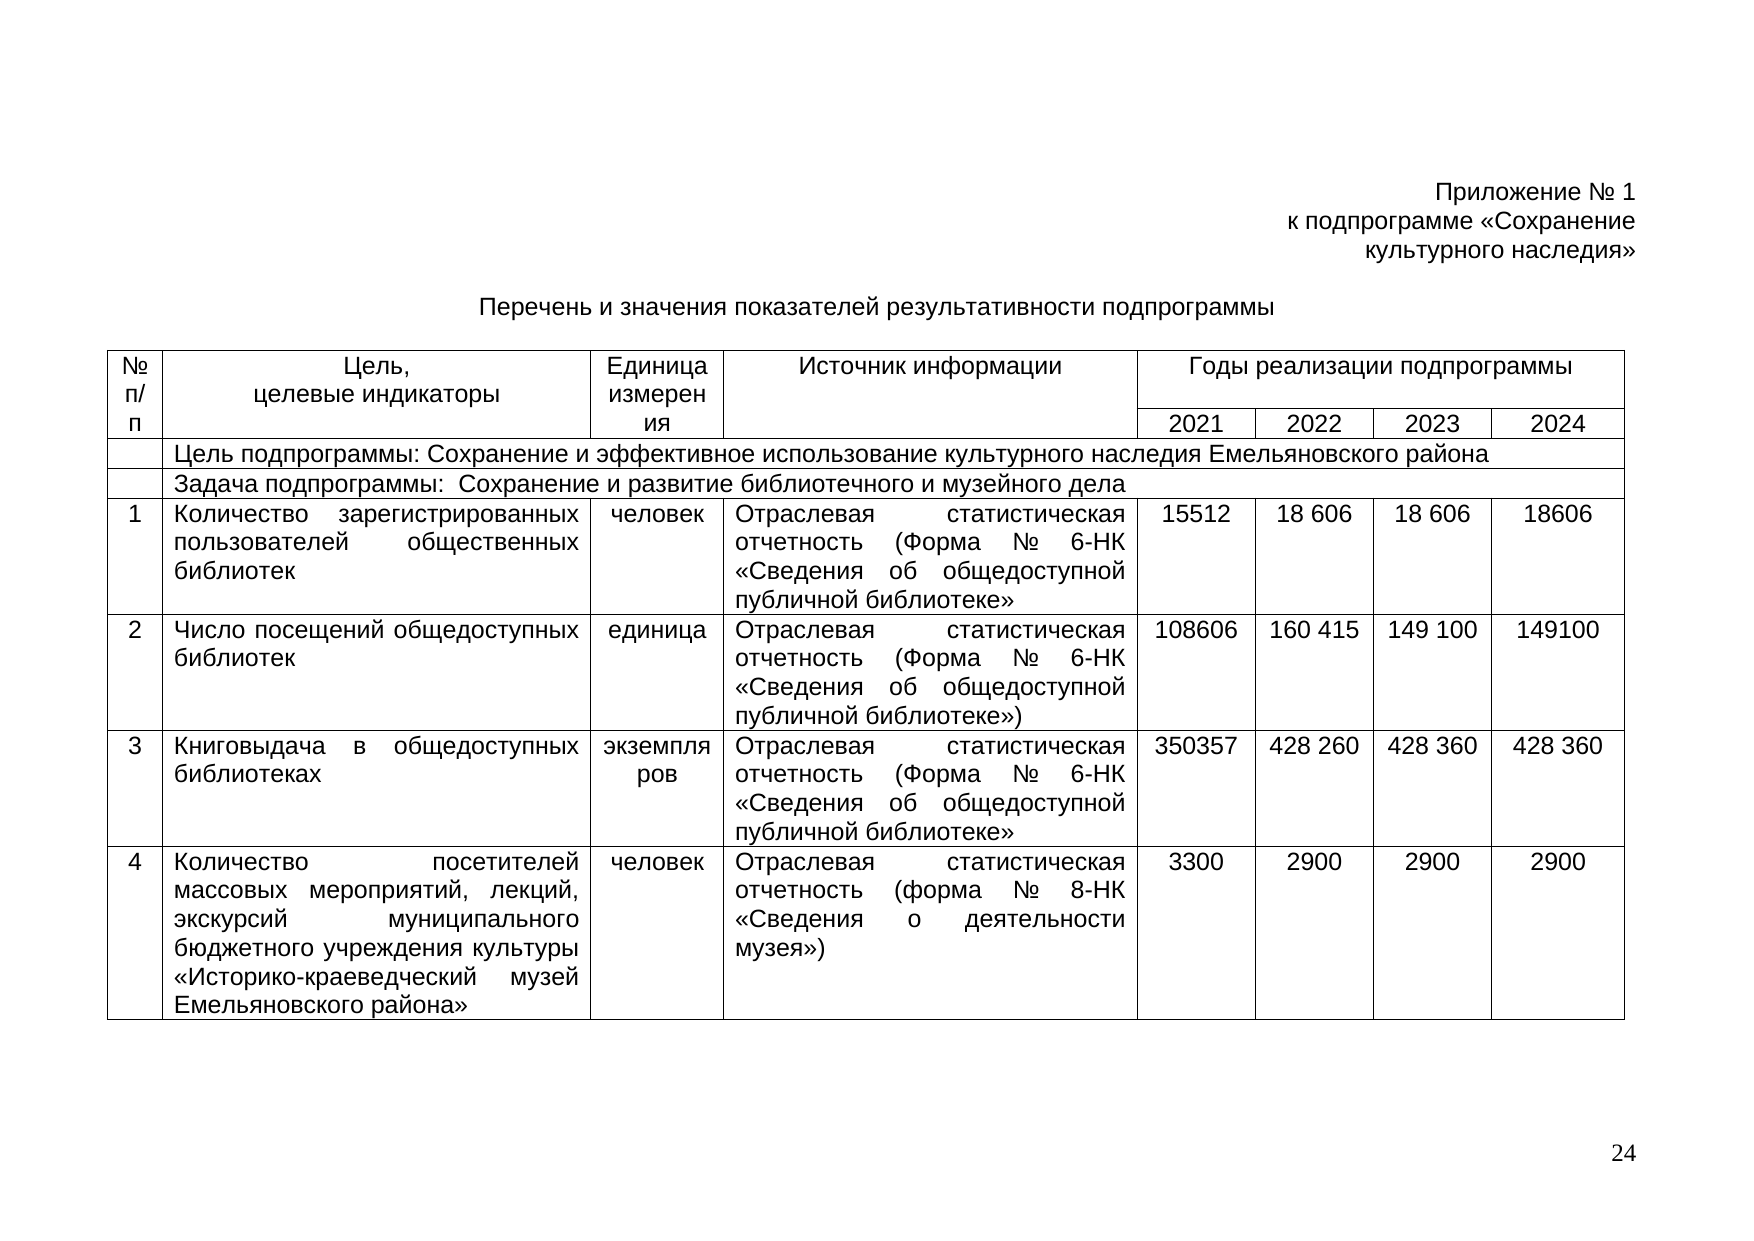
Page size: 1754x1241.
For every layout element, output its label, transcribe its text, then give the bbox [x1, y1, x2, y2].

table_cell 15512 [1138, 499, 1255, 614]
table_cell 350357 [1138, 731, 1255, 846]
table_cell [108, 469, 162, 498]
table_cell Количество посетителей массовых мероприятий, лекций, экскурсий муниципального бюджетного учреждения культуры «Историко-краеведческий музей Емельяновского района» [163, 847, 590, 1019]
table_cell 18606 [1492, 499, 1624, 614]
table_cell Отраслевая статистическая отчетность (Форма № 6-НК «Сведения об общедоступной публичной библиотеке») [724, 615, 1137, 730]
table_header Единица измерения [591, 351, 723, 438]
table_cell 2022 [1256, 409, 1373, 438]
table_cell Задача подпрограммы: Сохранение и развитие библиотечного и музейного дела [163, 469, 1624, 498]
table_cell 149 100 [1374, 615, 1491, 730]
table_cell Отраслевая статистическая отчетность (форма № 8-НК «Сведения о деятельности музея») [724, 847, 1137, 1019]
table_cell 3 [108, 731, 162, 846]
table_cell 18 606 [1256, 499, 1373, 614]
table_cell Количество зарегистрированных пользователей общественных библиотек [163, 499, 590, 614]
table_cell экземпляров [591, 731, 723, 846]
table_cell Отраслевая статистическая отчетность (Форма № 6-НК «Сведения об общедоступной публичной библиотеке» [724, 731, 1137, 846]
table_cell 149100 [1492, 615, 1624, 730]
table_cell 2900 [1374, 847, 1491, 1019]
text Приложение № 1 [118, 177, 1636, 206]
table_header Цель, целевые индикаторы [163, 351, 590, 438]
table_cell Отраслевая статистическая отчетность (Форма № 6-НК «Сведения об общедоступной публичной библиотеке» [724, 499, 1137, 614]
text Перечень и значения показателей результативности подпрограммы [118, 292, 1636, 321]
table_cell 2021 [1138, 409, 1255, 438]
table_header Годы реализации подпрограммы [1138, 351, 1624, 408]
table_cell единица [591, 615, 723, 730]
table_cell 3300 [1138, 847, 1255, 1019]
table_cell 2 [108, 615, 162, 730]
table_cell 2024 [1492, 409, 1624, 438]
table_cell 1 [108, 499, 162, 614]
table_cell 428 360 [1492, 731, 1624, 846]
table_cell Цель подпрограммы: Сохранение и эффективное использование культурного наследия Емельяновского района [163, 439, 1624, 468]
table_cell 2900 [1492, 847, 1624, 1019]
table_cell человек [591, 499, 723, 614]
table_cell 4 [108, 847, 162, 1019]
table_cell Число посещений общедоступных библиотек [163, 615, 590, 730]
table_cell Книговыдача в общедоступных библиотеках [163, 731, 590, 846]
text к подпрограмме «Сохранение культурного наследия» [1270, 206, 1636, 263]
table_cell 428 360 [1374, 731, 1491, 846]
table_header № п/п [108, 351, 162, 438]
table_cell 2900 [1256, 847, 1373, 1019]
table_cell [108, 439, 162, 468]
table_header Источник информации [724, 351, 1137, 438]
table_cell человек [591, 847, 723, 1019]
table_cell 18 606 [1374, 499, 1491, 614]
table_cell 2023 [1374, 409, 1491, 438]
table_cell 428 260 [1256, 731, 1373, 846]
table_cell 108606 [1138, 615, 1255, 730]
table_cell 160 415 [1256, 615, 1373, 730]
